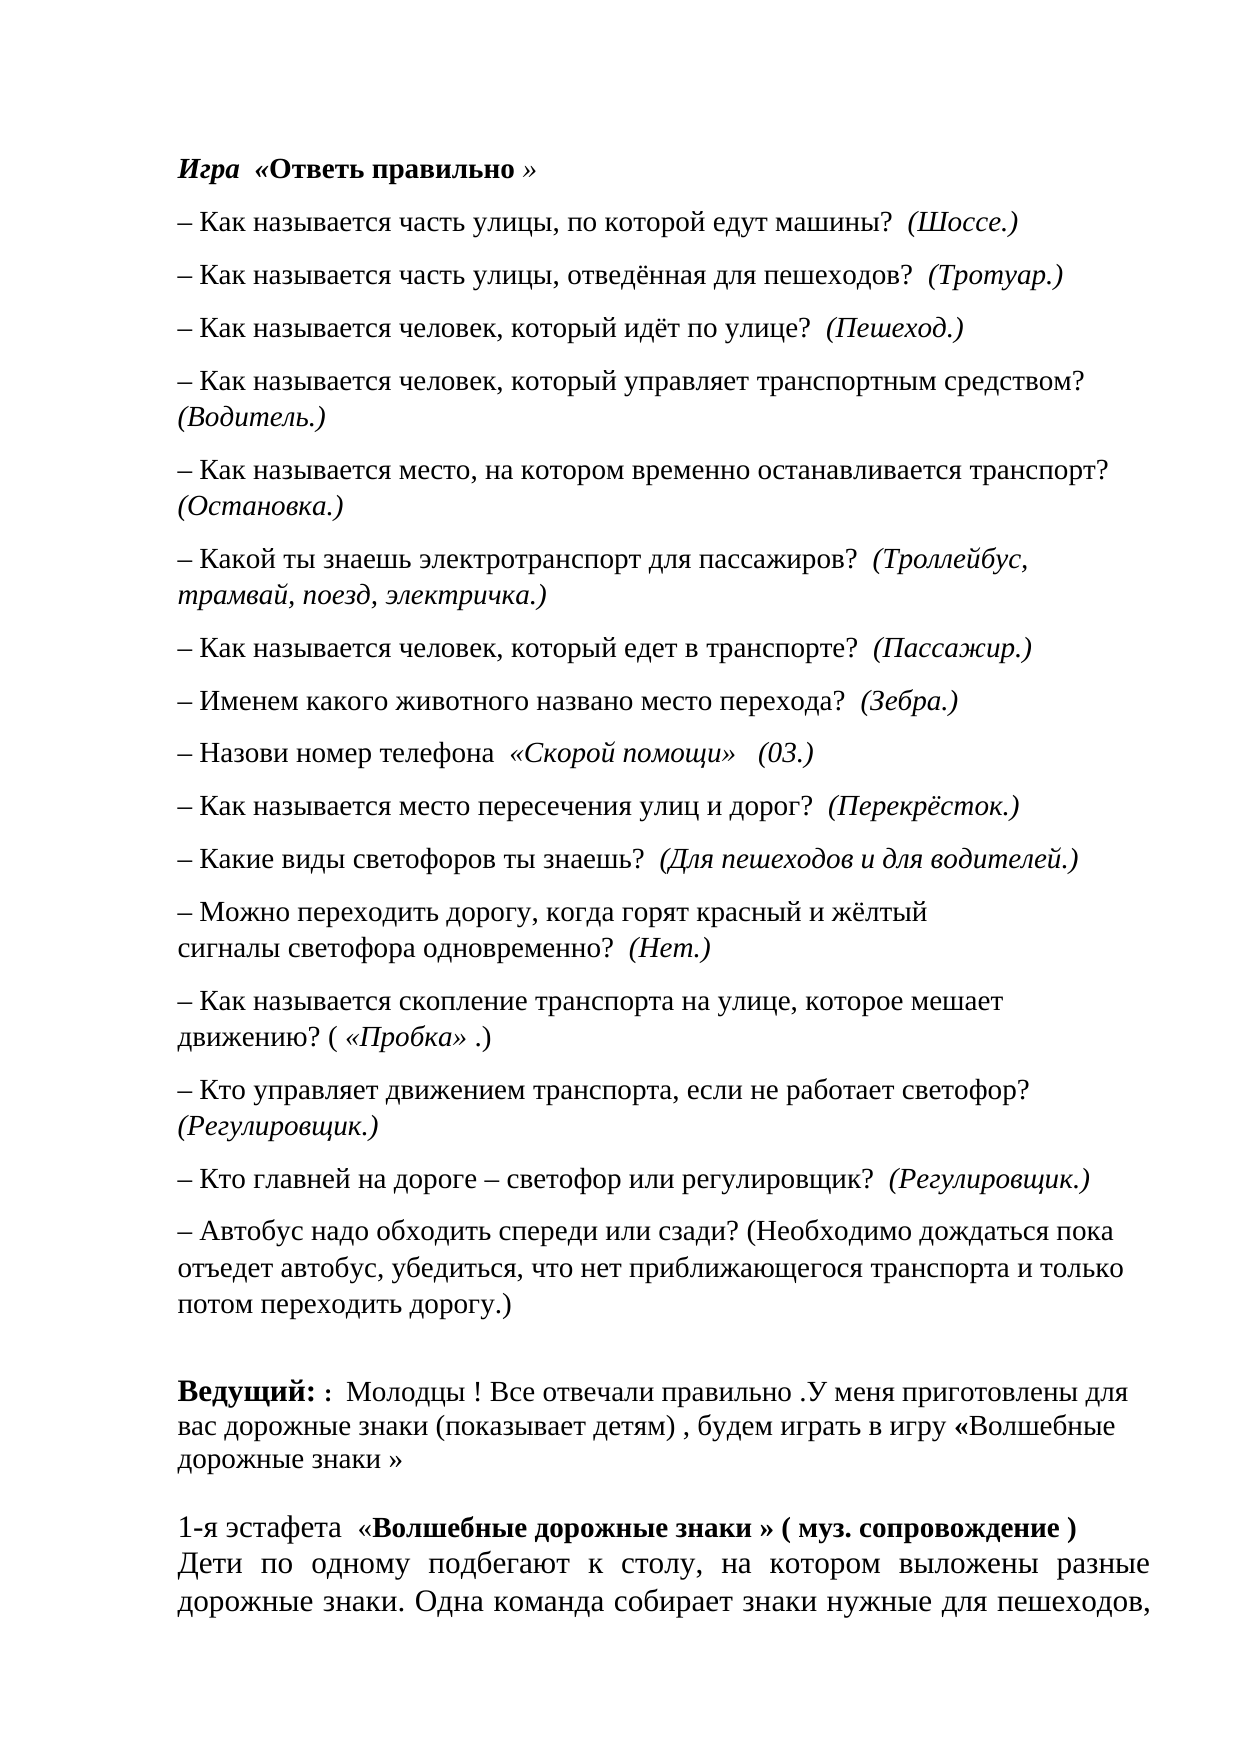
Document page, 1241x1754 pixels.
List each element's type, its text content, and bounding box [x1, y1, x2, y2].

text – Как называется скопление транспорта на улице, которое мешает движению? ( «Пробка» .) [177, 983, 1152, 1052]
text – Как называется место пересечения улиц и дорог? (Перекрёсток.) [177, 788, 1152, 822]
text – Назови номер телефона «Скорой помощи» (03.) [177, 735, 1152, 769]
text – Автобус надо обходить спереди или сзади? (Необходимо дождаться пока отъедет автобус, убедиться, что нет приближающегося транспорта и только потом переходить дорогу.) [177, 1213, 1152, 1319]
text 1-я эстафета «Волшебные дорожные знаки » ( муз. сопровождение ) [177, 1509, 1152, 1545]
text – Как называется часть улицы, по которой едут машины? (Шоссе.) [177, 204, 1152, 238]
text – Как называется место, на котором временно останавливается транспорт? (Остановка.) [177, 452, 1152, 522]
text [177, 1545, 1152, 1619]
text – Можно переходить дорогу, когда горят красный и жёлтый сигналы светофора одновременно? (Нет.) [177, 894, 1152, 963]
text – Именем какого животного названо место перехода? (Зебра.) [177, 683, 1152, 716]
text – Кто главней на дороге – светофор или регулировщик? (Регулировщик.) [177, 1161, 1152, 1194]
text – Как называется человек, который управляет транспортным средством? (Водитель.) [177, 363, 1152, 433]
text Игра «Ответь правильно » [177, 152, 1152, 185]
text – Какой ты знаешь электротранспорт для пассажиров? (Троллейбус, трамвай, поезд, электричка.) [177, 541, 1152, 611]
text – Как называется человек, который едет в транспорте? (Пассажир.) [177, 630, 1152, 663]
text – Как называется человек, который идёт по улице? (Пешеход.) [177, 310, 1152, 344]
text Ведущий: : Молодцы ! Все отвечали правильно .У меня приготовлены для вас дорожные знаки (показывает детям) , будем играть в игру «Волшебные дорожные знаки » [177, 1372, 1152, 1475]
text – Кто управляет движением транспорта, если не работает светофор? (Регулировщик.) [177, 1072, 1152, 1141]
text – Как называется часть улицы, отведённая для пешеходов? (Тротуар.) [177, 257, 1152, 291]
text – Какие виды светофоров ты знаешь? (Для пешеходов и для водителей.) [177, 841, 1152, 874]
